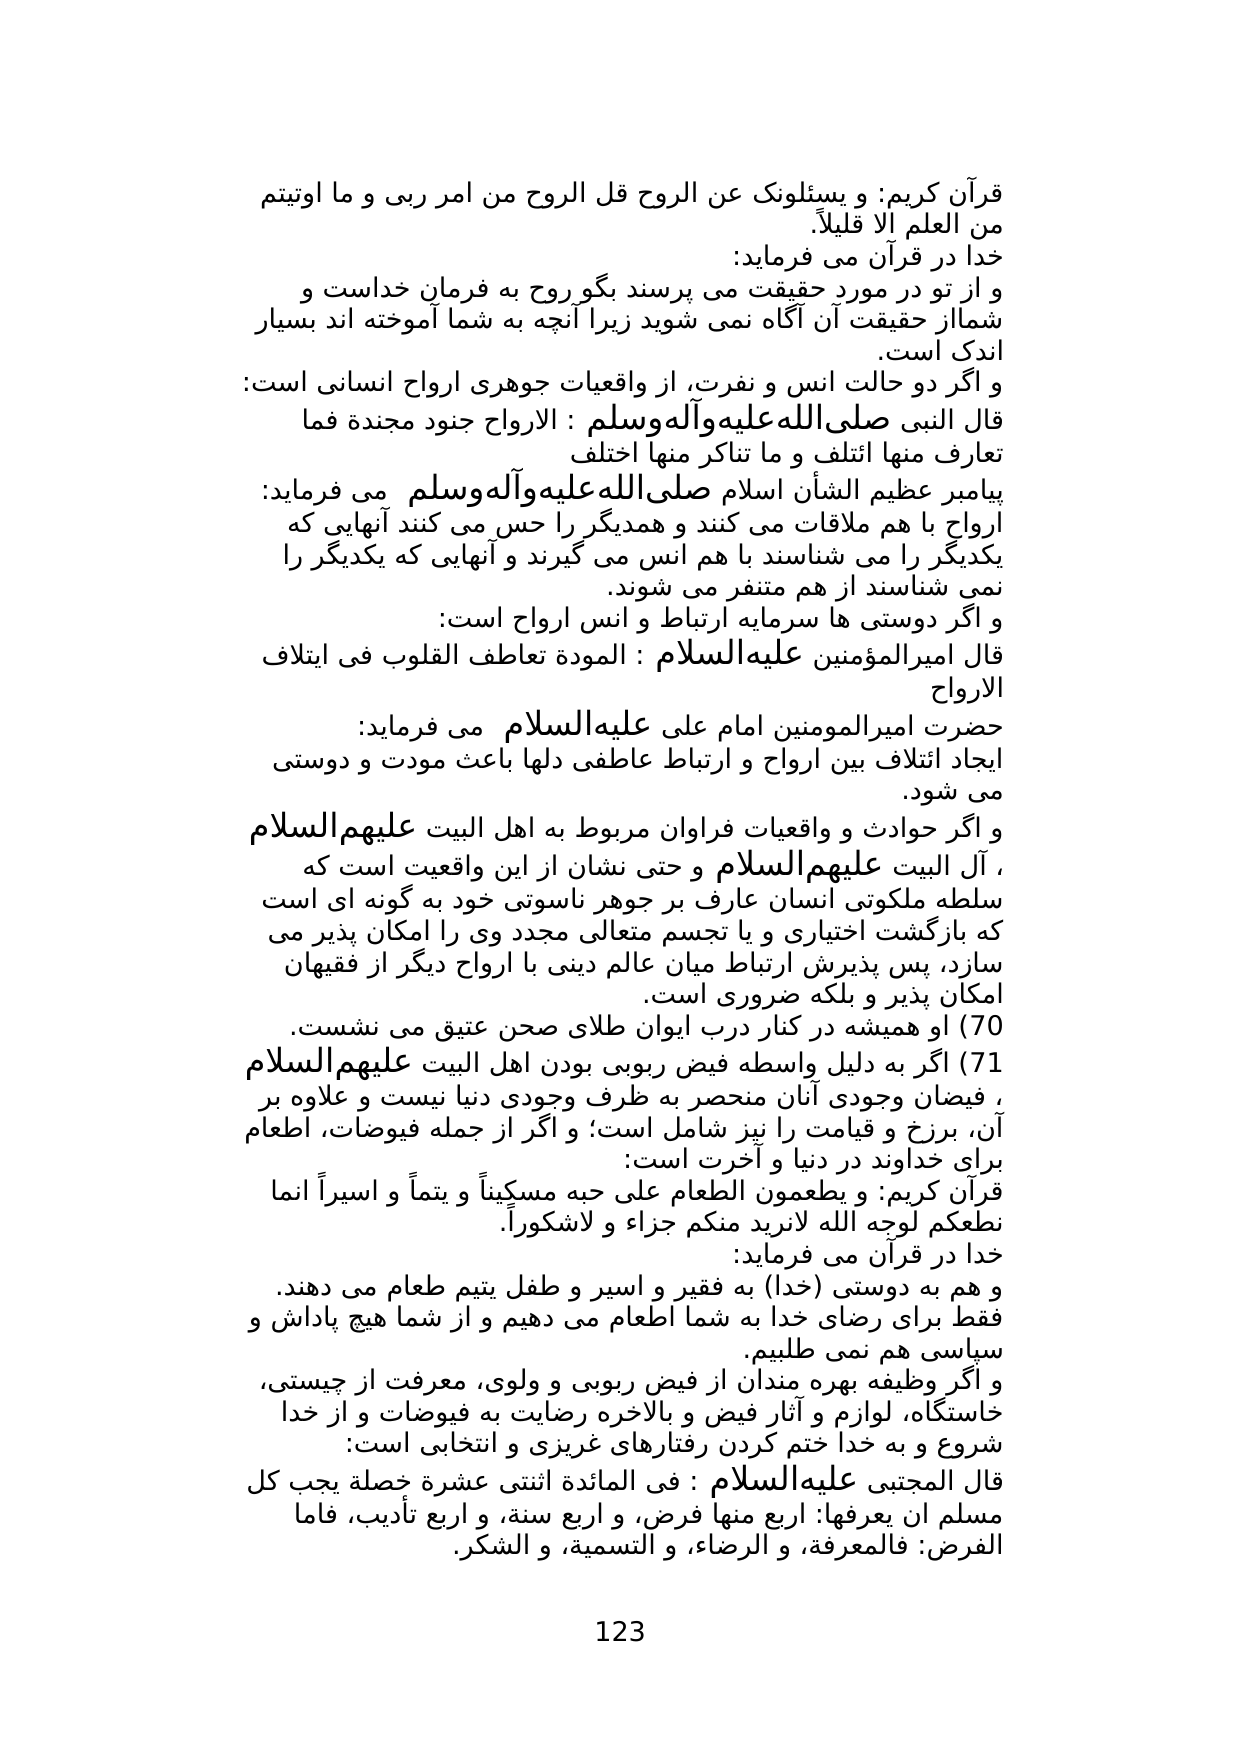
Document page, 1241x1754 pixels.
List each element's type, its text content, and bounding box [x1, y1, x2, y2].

text قال النبی صلى‌الله‌عليه‌وآله‌وسلم : الارواح جنود مجندة فما تعارف منها ائتلف و ما تناکر منها اختلف [236, 398, 1004, 468]
text و هم به دوستی (خدا) به فقیر و اسیر و طفل یتیم طعام می دهند. فقط برای رضای خدا به شما اطعام می دهیم و از شما هیچ پاداش و سپاسی هم نمی طلبیم. [236, 1270, 1004, 1364]
text و اگر دو حالت انس و نفرت، از واقعیات جوهری ارواح انسانی است: [236, 367, 1004, 398]
text خدا در قرآن می فرماید: [236, 240, 1004, 272]
text قال امیرالمؤمنین عليه‌السلام : المودة تعاطف القلوب فی ایتلاف الارواح [236, 634, 1004, 704]
text قرآن کریم: و یطعمون الطعام علی حبه مسکیناً و یتماً و اسیراً انما نطعکم لوجه الله لانرید منکم جزاء و لاشکوراً. [236, 1175, 1004, 1238]
text ایجاد ائتلاف بین ارواح و ارتباط عاطفی دلها باعث مودت و دوستی می شود. [236, 743, 1004, 806]
text ارواح با هم ملاقات می کنند و همدیگر را حس می کنند آنهایی که یکدیگر را می شناسند با هم انس می گیرند و آنهایی که یکدیگر را نمی شناسند از هم متنفر می شوند. [236, 507, 1004, 602]
text حضرت امیرالمومنین امام علی عليه‌السلام می فرماید: [236, 704, 1004, 743]
text و اگر وظیفه بهره مندان از فیض ربوبی و ولوی، معرفت از چیستی، خاستگاه، لوازم و آثار فیض و بالاخره رضایت به فیوضات و از خدا شروع و به خدا ختم کردن رفتارهای غریزی و انتخابی است: [236, 1364, 1004, 1459]
text پیامبر عظیم الشأن اسلام صلى‌الله‌عليه‌وآله‌وسلم می فرماید: [236, 468, 1004, 507]
text قرآن کریم: و یسئلونک عن الروح قل الروح من امر ربی و ما اوتیتم من العلم الا قلیلاً. [236, 177, 1004, 240]
text 71) اگر به دلیل واسطه فیض ربوبی بودن اهل البیت عليهم‌السلام ، فیضان وجودی آنان منحصر به ظرف وجودی دنیا نیست و علاوه بر آن، برزخ و قیامت را نیز شامل است؛ و اگر از جمله فیوضات، اطعام برای خداوند در دنیا و آخرت است: [236, 1042, 1004, 1175]
text و اگر حوادث و واقعیات فراوان مربوط به اهل البیت عليهم‌السلام ، آل البیت عليهم‌السلام و حتی نشان از این واقعیت است که سلطه ملکوتی انسان عارف بر جوهر ناسوتی خود به گونه ای است که بازگشت اختیاری و یا تجسم متعالی مجدد وی را امکان پذیر می سازد، پس پذیرش ارتباط میان عالم دینی با ارواح دیگر از فقیهان امکان پذیر و بلکه ضروری است. [236, 806, 1004, 1010]
text و اگر دوستی ها سرمایه ارتباط و انس ارواح است: [236, 602, 1004, 634]
text و از تو در مورد حقیقت می پرسند بگو روح به فرمان خداست و شمااز حقیقت آن آگاه نمی شوید زیرا آنچه به شما آموخته اند بسیار اندک است. [236, 272, 1004, 367]
text خدا در قرآن می فرماید: [236, 1238, 1004, 1270]
text 70) او همیشه در کنار درب ایوان طلای صحن عتیق می نشست. [236, 1010, 1004, 1042]
text قال المجتبی عليه‌السلام : فی المائدة اثنتی عشرة خصلة یجب کل مسلم ان یعرفها: اربع منها فرض، و اربع سنة، و اربع تأدیب، فاما الفرض: فالمعرفة، و الرضاء، و التسمیة، و الشکر. [236, 1459, 1004, 1561]
